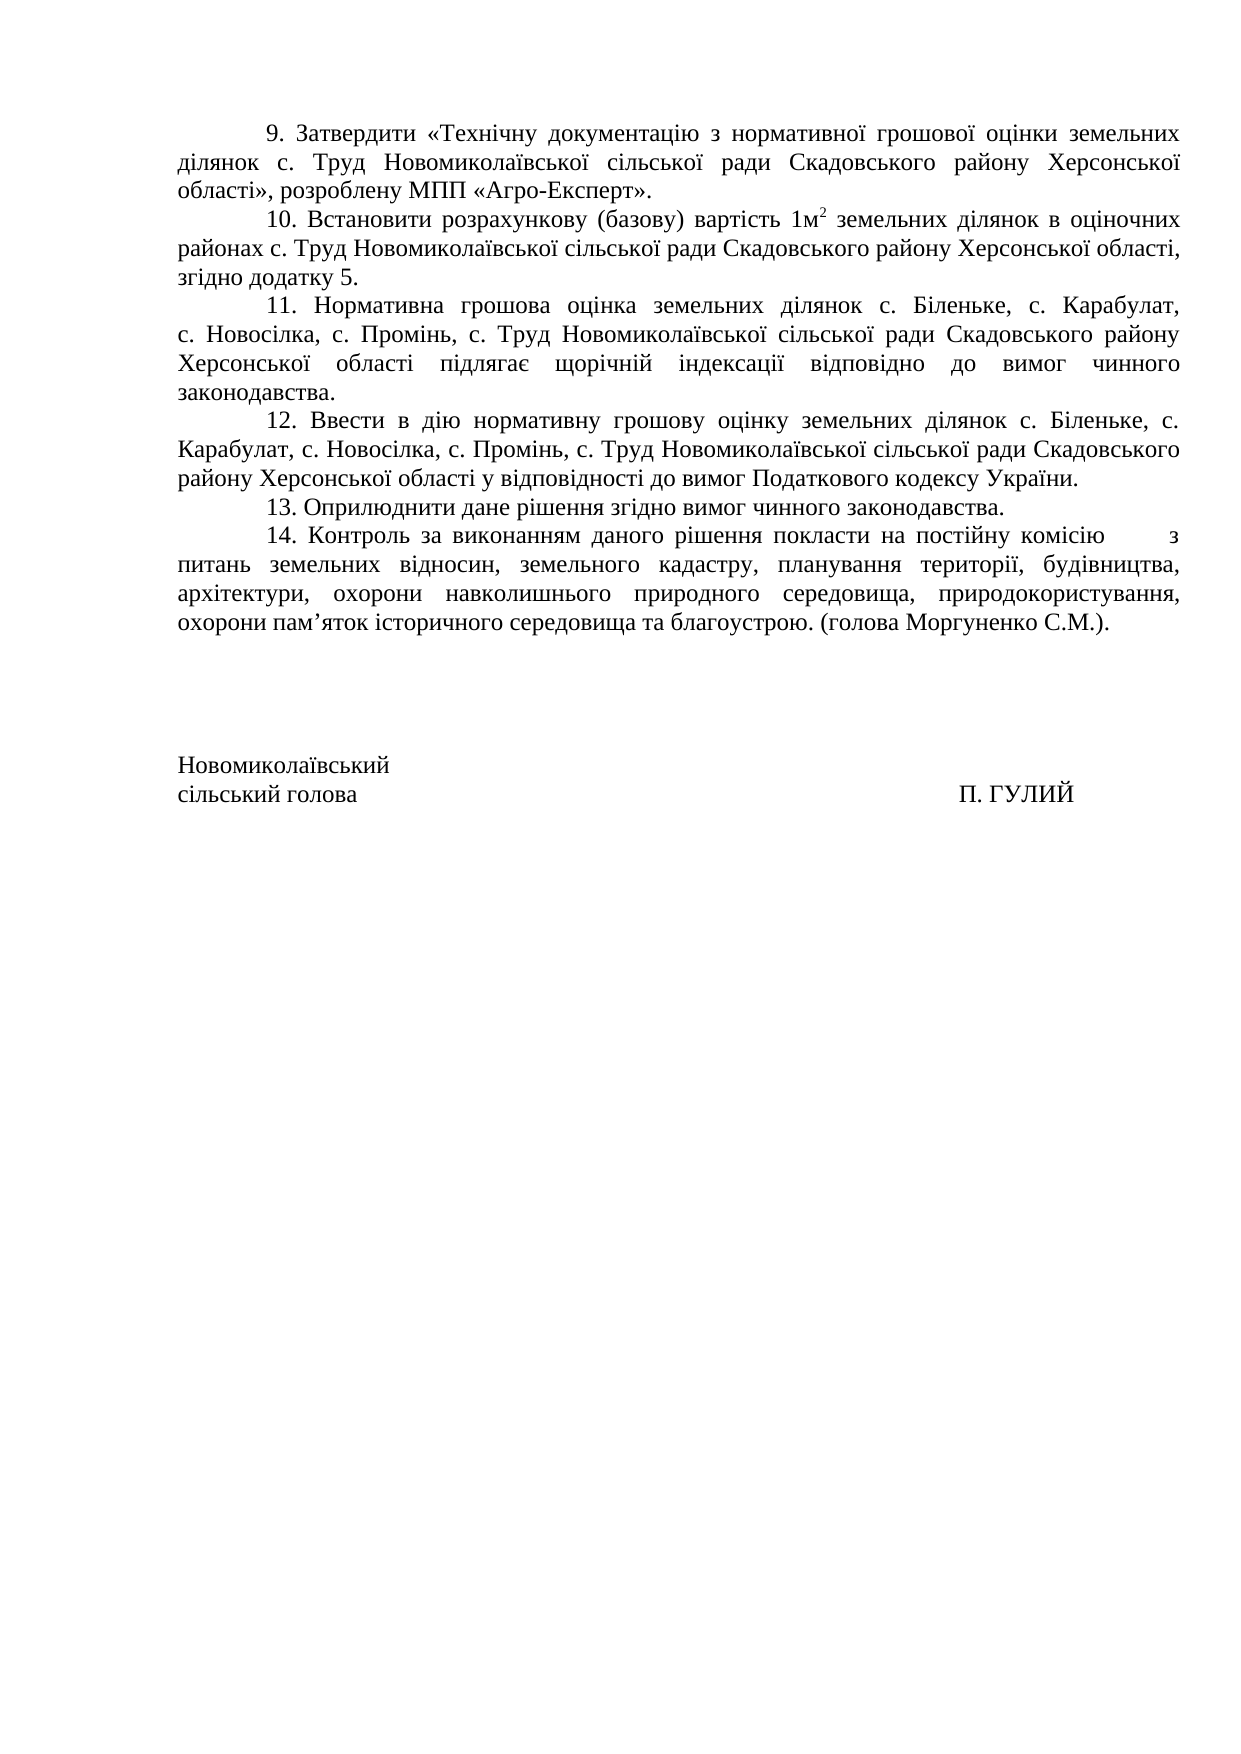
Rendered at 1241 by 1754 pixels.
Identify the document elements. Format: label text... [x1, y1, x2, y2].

text 9. Затвердити «Технічну документацію з нормативної грошової оцінки земельних ділянок с. Труд Новомиколаївської сільської ради Скадовського району Херсонської області», розроблену МПП «Агро-Експерт». [177, 118, 1181, 204]
text 11. Нормативна грошова оцінка земельних ділянок с. Біленьке, с. Карабулат, с. Новосілка, с. Промінь, с. Труд Новомиколаївської сільської ради Скадовського району Херсонської області підлягає щорічній індексації відповідно до вимог чинного законодавства. [177, 291, 1181, 406]
text 10. Встановити розрахункову (базову) вартість 1м2 земельних ділянок в оціночних районах с. Труд Новомиколаївської сільської ради Скадовського району Херсонської області, згідно додатку 5. [177, 204, 1181, 291]
text Новомиколаївський [177, 751, 1181, 779]
text 13. Оприлюднити дане рішення згідно вимог чинного законодавства. [177, 492, 1181, 521]
text 14. Контроль за виконанням даного рішення покласти на постійну комісію з питань земельних відносин, земельного кадастру, планування території, будівництва, архітектури, охорони навколишнього природного середовища, природокористування, охорони пам’яток історичного середовища та благоустрою. (голова Моргуненко С.М.). [177, 521, 1181, 636]
text 12. Ввести в дію нормативну грошову оцінку земельних ділянок с. Біленьке, с. Карабулат, с. Новосілка, с. Промінь, с. Труд Новомиколаївської сільської ради Скадовського району Херсонської області у відповідності до вимог Податкового кодексу України. [177, 406, 1181, 492]
text сільський голова П. ГУЛИЙ [177, 779, 1181, 808]
